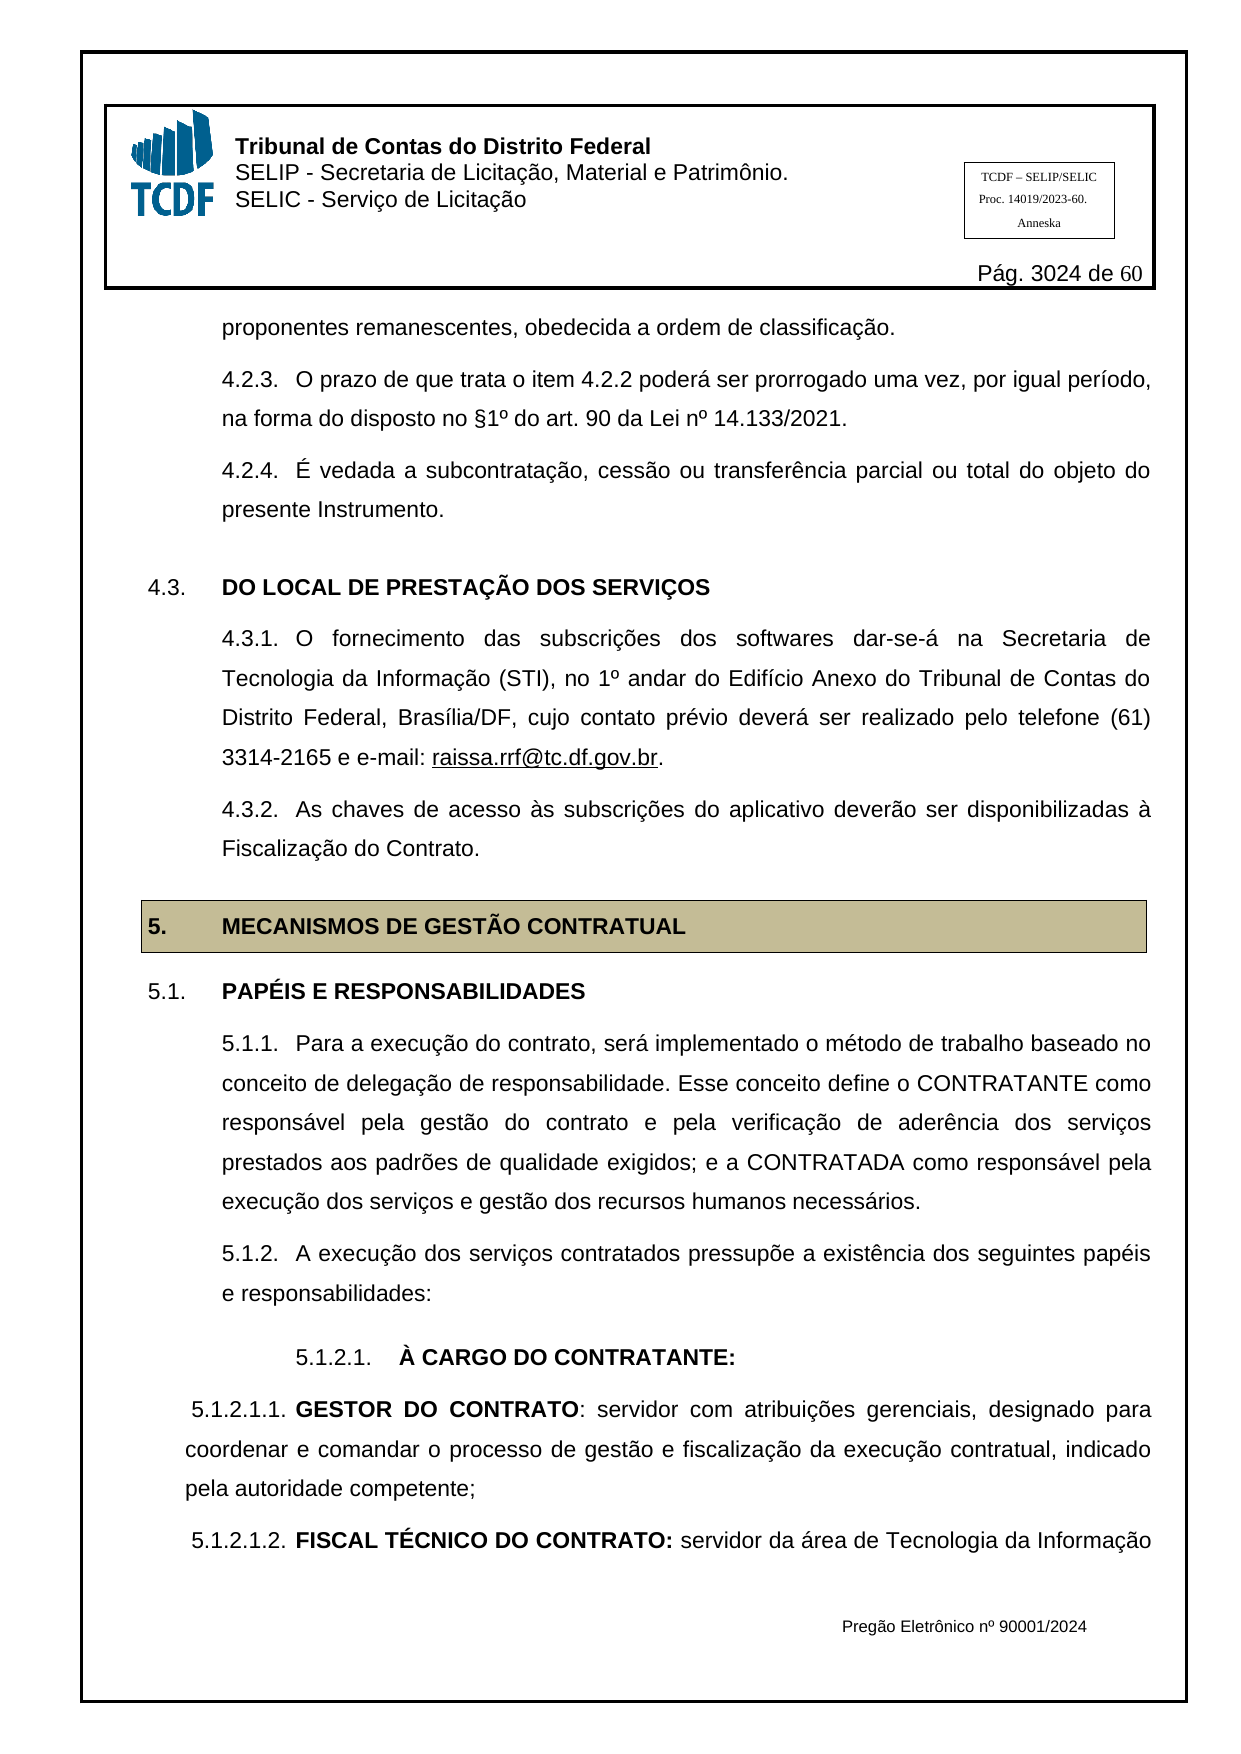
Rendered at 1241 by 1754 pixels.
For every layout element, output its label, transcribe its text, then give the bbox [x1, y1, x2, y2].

list GESTOR DO CONTRATO: servidor com atribuições gerenciais, designado para coordenar e comandar o processo de gestão e fiscalização da execução contratual, indicado pela autoridade competente; [185, 1396, 1152, 1501]
list A execução dos serviços contratados pressupõe a existência dos seguintes papéis e responsabilidades: [222, 1240, 1152, 1306]
list As chaves de acesso às subscrições do aplicativo deverão ser disponibilizadas à Fiscalização do Contrato. [222, 796, 1152, 862]
list DO LOCAL DE PRESTAÇÃO DOS SERVIÇOS [148, 573, 1152, 600]
table_header MECANISMOS DE GESTÃO CONTRATUAL [142, 901, 1146, 952]
list É vedada a subcontratação, cessão ou transferência parcial ou total do objeto do presente Instrumento. [222, 457, 1152, 523]
list O fornecimento das subscrições dos softwares dar-se-á na Secretaria de Tecnologia da Informação (STI), no 1º andar do Edifício Anexo do Tribunal de Contas do Distrito Federal, Brasília/DF, cujo contato prévio deverá ser realizado pelo telefone (61) 3314-2165 e e-mail: raissa.rrf@tc.df.gov.br. [222, 625, 1152, 770]
list O prazo de que trata o item 4.2.2 poderá ser prorrogado uma vez, por igual período, na forma do disposto no §1º do art. 90 da Lei nº 14.133/2021. [222, 366, 1152, 431]
list PAPÉIS E RESPONSABILIDADES [148, 978, 1152, 1004]
list À CARGO DO CONTRATANTE: [295, 1344, 1152, 1370]
list Para a execução do contrato, será implementado o método de trabalho baseado no conceito de delegação de responsabilidade. Esse conceito define o CONTRATANTE como responsável pela gestão do contrato e pela verificação de aderência dos serviços prestados aos padrões de qualidade exigidos; e a CONTRATADA como responsável pela execução dos serviços e gestão dos recursos humanos necessários. [222, 1030, 1152, 1214]
picture [116, 107, 228, 218]
